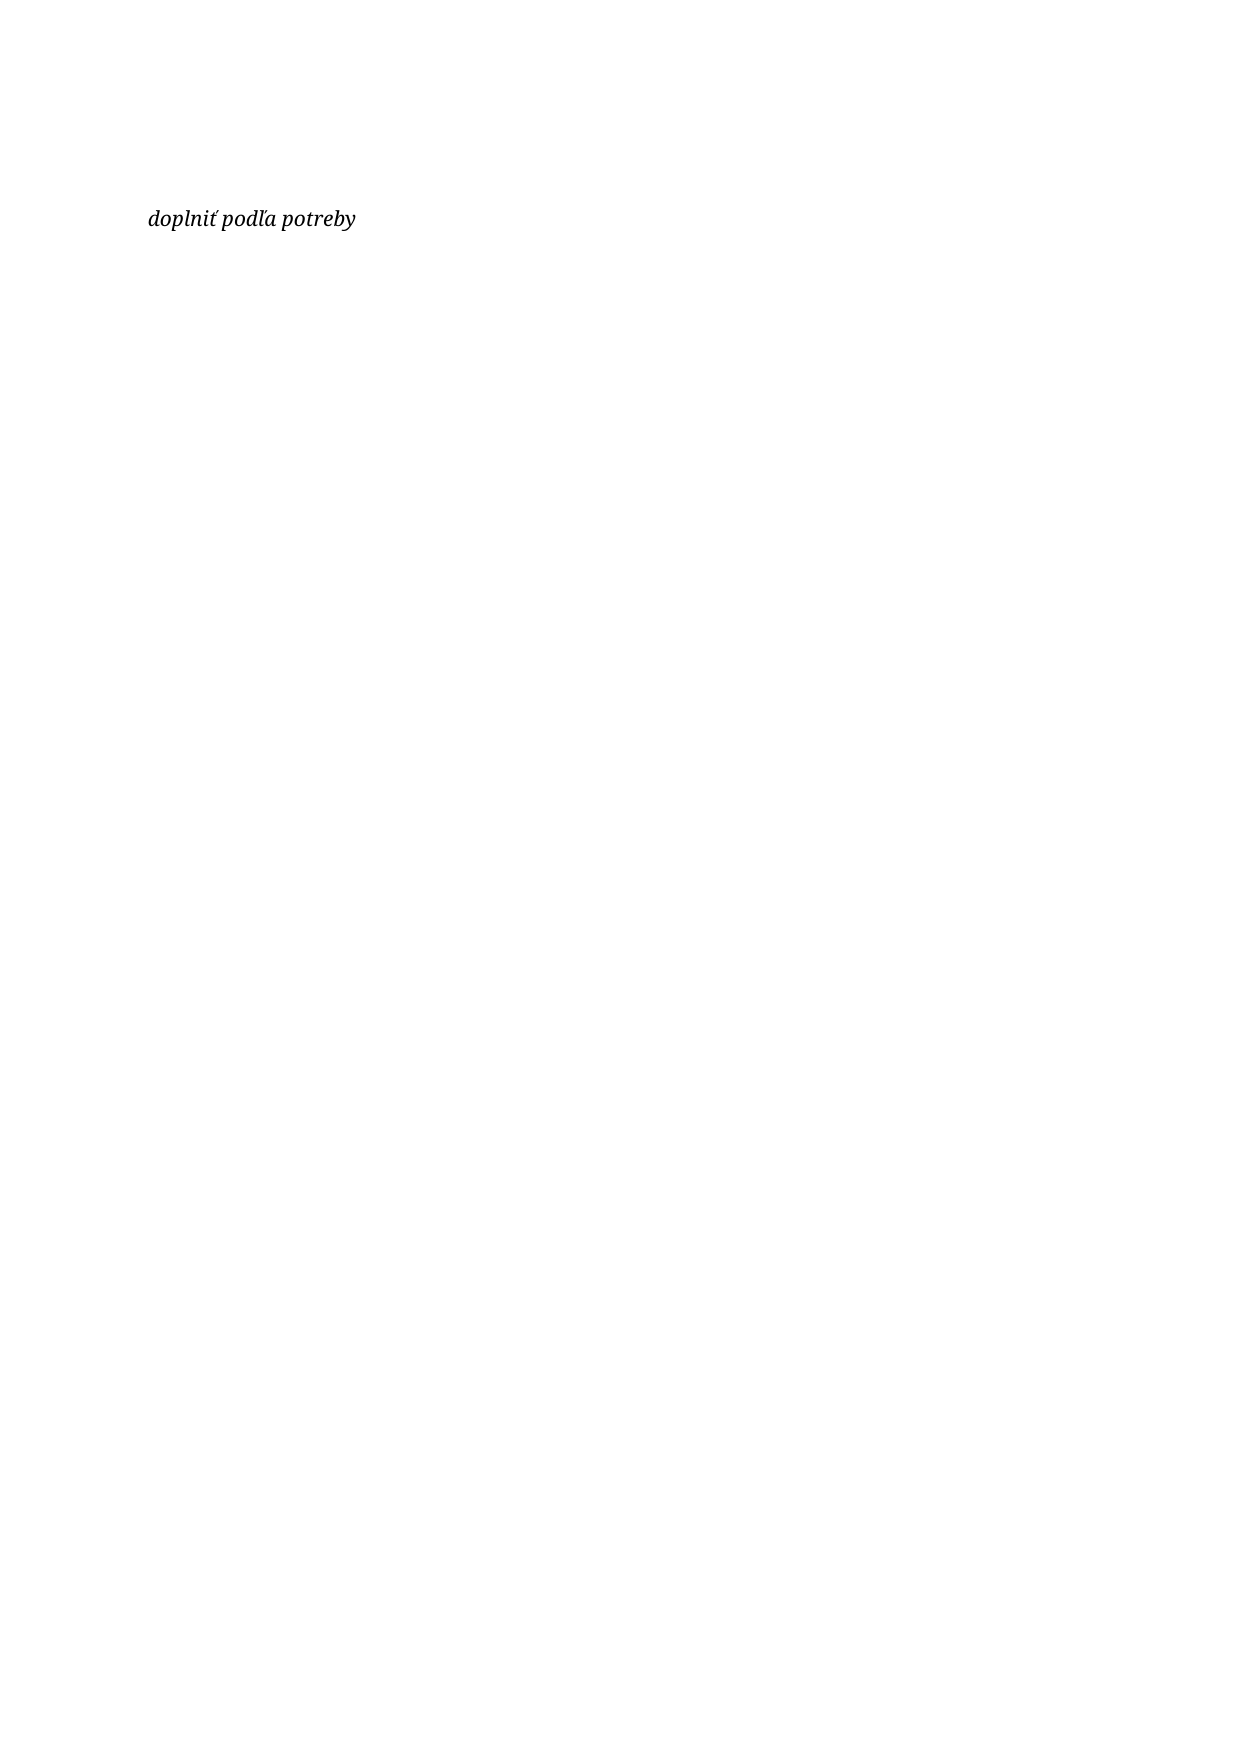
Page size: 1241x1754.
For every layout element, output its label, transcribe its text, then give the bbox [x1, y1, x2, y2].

text doplniť podľa potreby [148, 204, 1093, 233]
